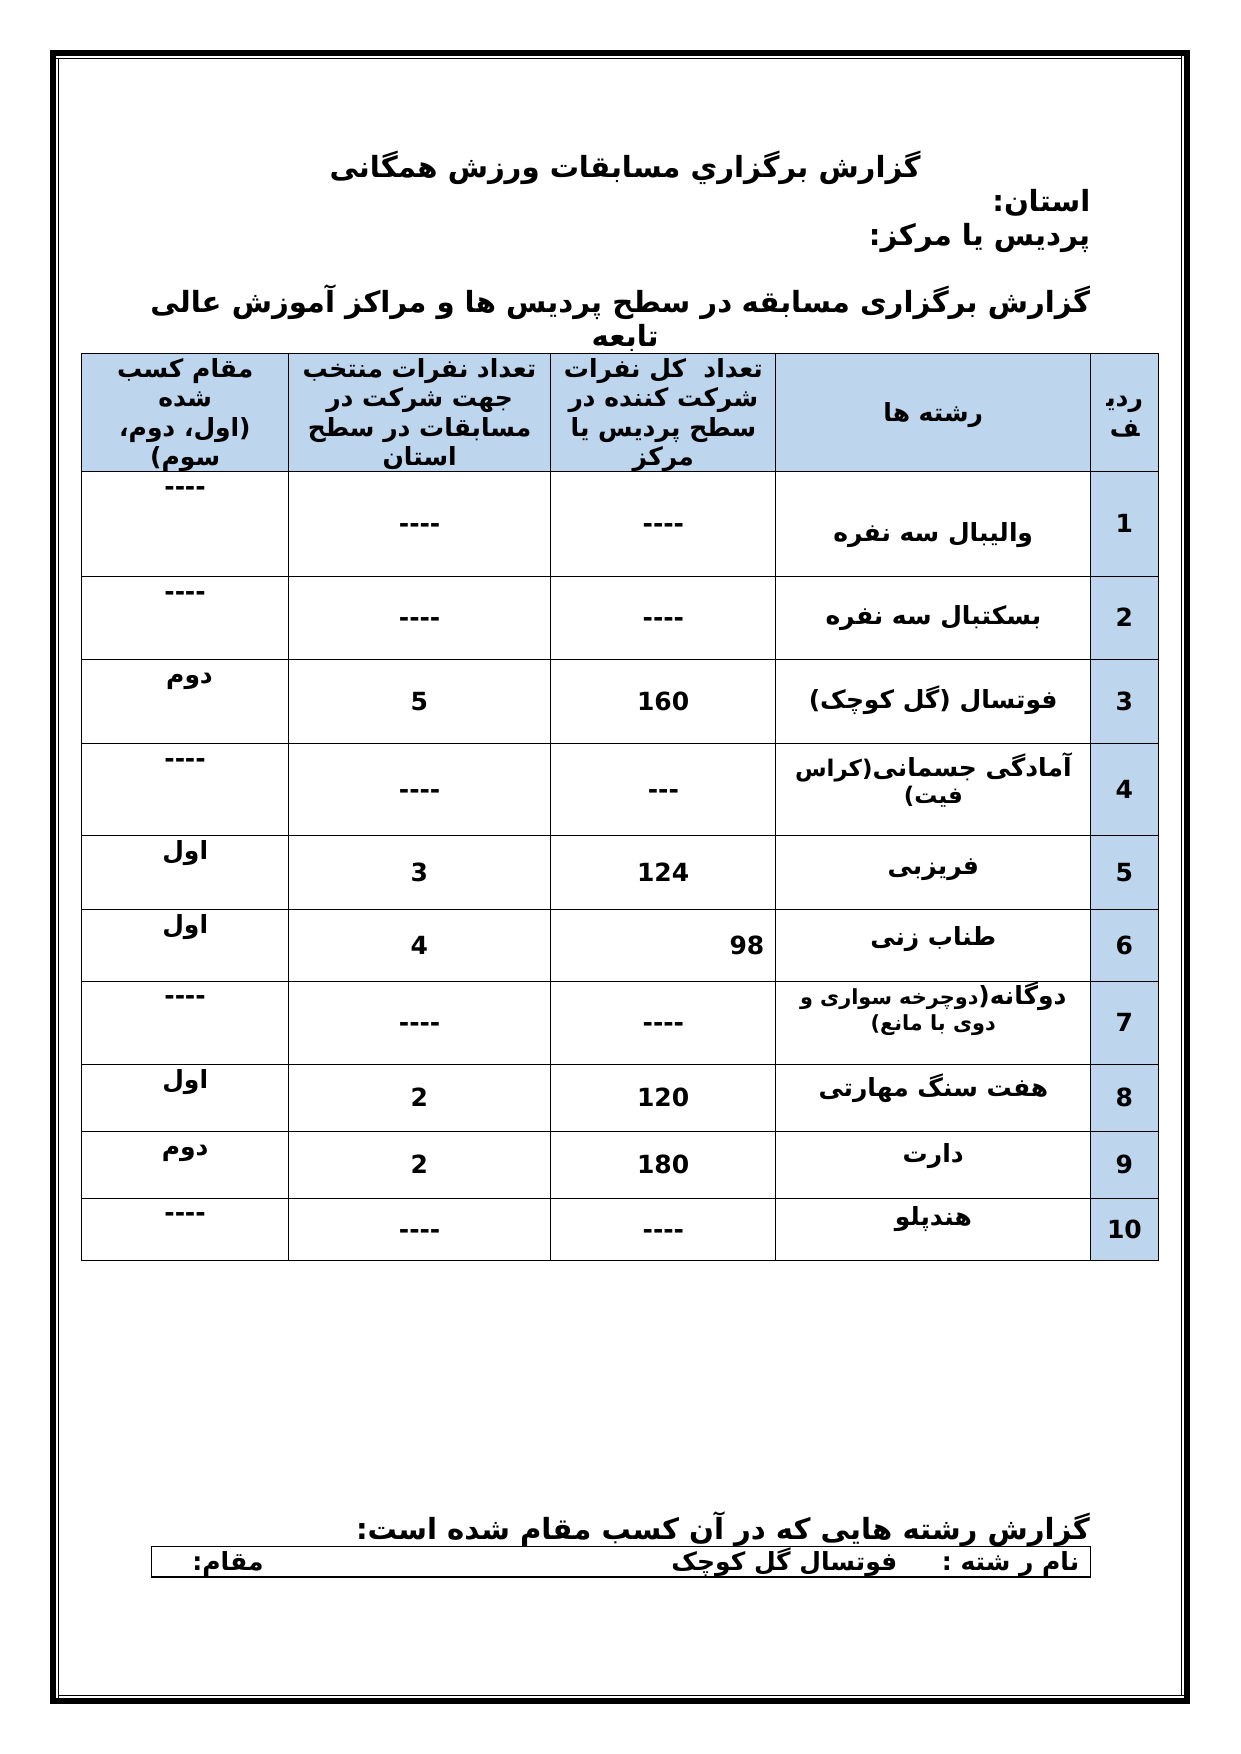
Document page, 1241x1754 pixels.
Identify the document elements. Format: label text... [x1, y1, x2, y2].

table_cell ---- [289, 1199, 550, 1260]
table_cell ---- [551, 472, 775, 576]
text گزارش رشته هایی که در آن کسب مقام شده است: [150, 1512, 1090, 1546]
table_cell ---- [82, 1199, 288, 1260]
table_cell 1 [1091, 472, 1158, 576]
table_cell ---- [289, 744, 550, 835]
table_cell ---- [289, 982, 550, 1064]
text گزارش برگزاری مسابقه در سطح پردیس ها و مراکز آموزش عالی تابعه [150, 285, 1090, 353]
table_cell ---- [289, 472, 550, 576]
table_cell اول [82, 836, 288, 909]
table_cell 180 [551, 1132, 775, 1198]
table_cell دوم [82, 1132, 288, 1198]
table_header رشته ها [776, 354, 1090, 471]
table_header تعداد نفرات منتخب جهت شرکت در مسابقات در سطح استان [289, 354, 550, 471]
table_cell 160 [551, 660, 775, 743]
table_header ردیف [1091, 354, 1158, 471]
table_cell 9 [1091, 1132, 1158, 1198]
table_cell دوم [82, 660, 288, 743]
table_cell 8 [1091, 1065, 1158, 1131]
table_cell 5 [289, 660, 550, 743]
table_cell آمادگی جسمانی(کراس فیت) [776, 744, 1090, 835]
table_header تعداد کل نفرات شرکت کننده در سطح پردیس یا مرکز [551, 354, 775, 471]
table_header مقام کسب شده (اول، دوم، سوم) [82, 354, 288, 471]
table_cell 6 [1091, 910, 1158, 981]
text استان: [150, 184, 1090, 218]
table_cell اول [82, 1065, 288, 1131]
table_cell ---- [551, 1199, 775, 1260]
table_cell هندپلو [776, 1199, 1090, 1260]
text گزارش برگزاري مسابقات ورزش همگانی [150, 150, 1090, 184]
table_cell 4 [1091, 744, 1158, 835]
table_cell 2 [289, 1065, 550, 1131]
table_cell 10 [1091, 1199, 1158, 1260]
table_cell فریزبی [776, 836, 1090, 909]
table_cell --- [551, 744, 775, 835]
table_cell ---- [551, 577, 775, 659]
table_cell 2 [1091, 577, 1158, 659]
text پردیس یا مرکز: [150, 218, 1090, 252]
table_cell ---- [82, 744, 288, 835]
table_cell 4 [289, 910, 550, 981]
table_cell فوتسال (گل کوچک) [776, 660, 1090, 743]
table_cell ---- [551, 982, 775, 1064]
table_cell ---- [82, 577, 288, 659]
table_cell بسکتبال سه نفره [776, 577, 1090, 659]
table_cell دارت [776, 1132, 1090, 1198]
table_cell هفت سنگ مهارتی [776, 1065, 1090, 1131]
table_cell 5 [1091, 836, 1158, 909]
table_cell 124 [551, 836, 775, 909]
table_cell 120 [551, 1065, 775, 1131]
table_cell 7 [1091, 982, 1158, 1064]
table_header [152, 1547, 1090, 1576]
table_cell 3 [289, 836, 550, 909]
table_cell دوگانه(دوچرخه سواری و دوی با مانع) [776, 982, 1090, 1064]
table_cell ---- [82, 982, 288, 1064]
table_cell اول [82, 910, 288, 981]
table_cell 2 [289, 1132, 550, 1198]
table_cell ---- [289, 577, 550, 659]
table_cell والیبال سه نفره [776, 472, 1090, 576]
table_cell طناب زنی [776, 910, 1090, 981]
table_cell ---- [82, 472, 288, 576]
table_cell 3 [1091, 660, 1158, 743]
table_cell 98 [551, 910, 775, 981]
